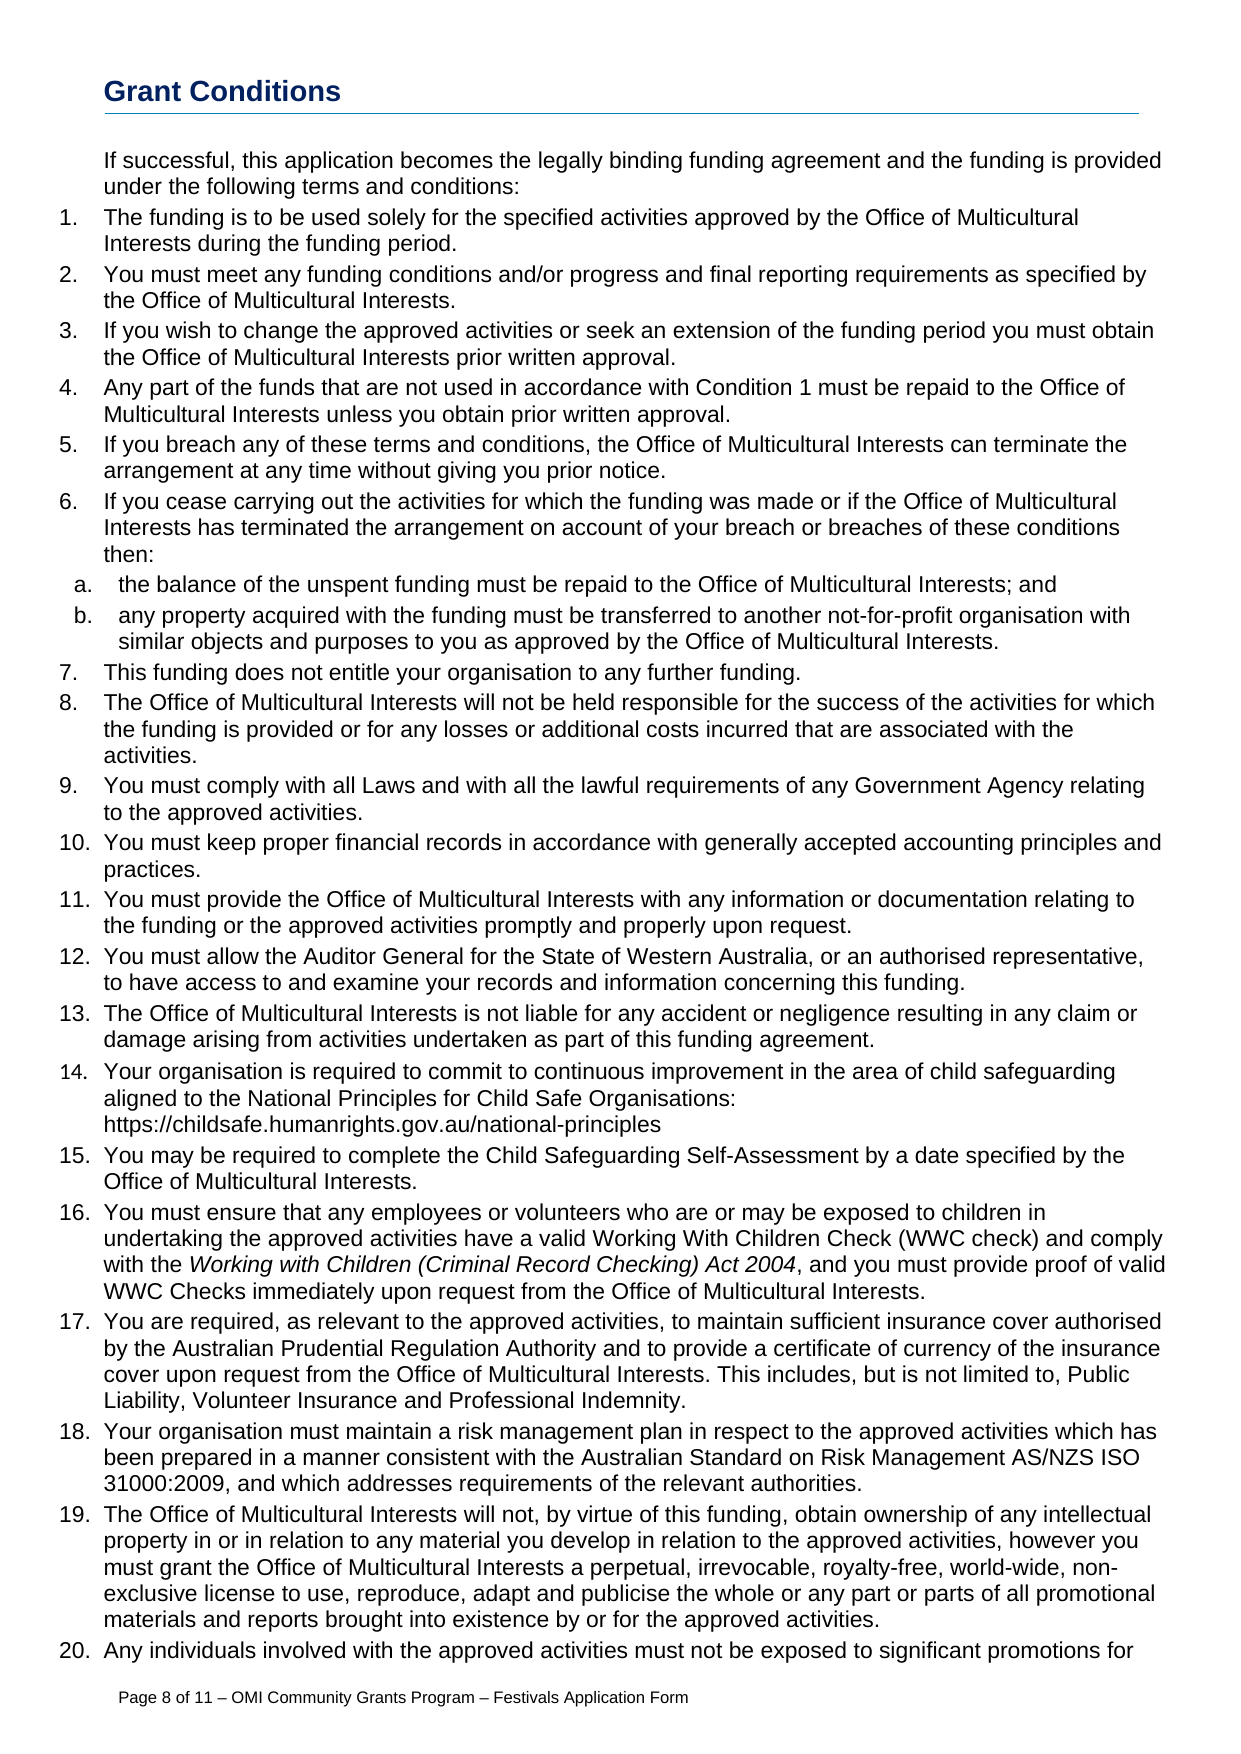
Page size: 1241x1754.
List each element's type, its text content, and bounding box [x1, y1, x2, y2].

list You must keep proper financial records in accordance with generally accepted accounting principles and practices. [59, 829, 1166, 882]
list Your organisation must maintain a risk management plan in respect to the approved activities which has been prepared in a manner consistent with the Australian Standard on Risk Management AS/NZS ISO 31000:2009, and which addresses requirements of the relevant authorities. [59, 1418, 1166, 1497]
list Your organisation is required to commit to continuous improvement in the area of child safeguarding aligned to the National Principles for Child Safe Organisations: https://childsafe.humanrights.gov.au/national-principles [59, 1057, 1169, 1137]
subtitle Grant Conditions [103, 74, 1136, 107]
list If you wish to change the approved activities or seek an extension of the funding period you must obtain the Office of Multicultural Interests prior written approval. [59, 317, 1166, 370]
list You must allow the Auditor General for the State of Western Australia, or an authorised representative, to have access to and examine your records and information concerning this funding. [59, 943, 1166, 996]
list You must meet any funding conditions and/or progress and final reporting requirements as specified by the Office of Multicultural Interests. [59, 261, 1166, 313]
list If you breach any of these terms and conditions, the Office of Multicultural Interests can terminate the arrangement at any time without giving you prior notice. [59, 431, 1166, 484]
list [59, 1637, 1166, 1663]
text If successful, this application becomes the legally binding funding agreement and the funding is provided under the following terms and conditions: [103, 147, 1166, 199]
list If you cease carrying out the activities for which the funding was made or if the Office of Multicultural Interests has terminated the arrangement on account of your breach or breaches of these conditions then: [59, 488, 1166, 567]
list any property acquired with the funding must be transferred to another not-for-profit organisation with similar objects and purposes to you as approved by the Office of Multicultural Interests. [74, 602, 1166, 654]
list You must provide the Office of Multicultural Interests with any information or documentation relating to the funding or the approved activities promptly and properly upon request. [59, 886, 1166, 939]
list Any part of the funds that are not used in accordance with Condition 1 must be repaid to the Office of Multicultural Interests unless you obtain prior written approval. [59, 374, 1166, 427]
list You must comply with all Laws and with all the lawful requirements of any Government Agency relating to the approved activities. [59, 772, 1166, 825]
list The Office of Multicultural Interests is not liable for any accident or negligence resulting in any claim or damage arising from activities undertaken as part of this funding agreement. [59, 1000, 1166, 1053]
list The Office of Multicultural Interests will not, by virtue of this funding, obtain ownership of any intellectual property in or in relation to any material you develop in relation to the approved activities, however you must grant the Office of Multicultural Interests a perpetual, irrevocable, royalty-free, world-wide, non-exclusive license to use, reproduce, adapt and publicise the whole or any part or parts of all promotional materials and reports brought into existence by or for the approved activities. [59, 1501, 1166, 1633]
list the balance of the unspent funding must be repaid to the Office of Multicultural Interests; and [74, 571, 1166, 598]
list You must ensure that any employees or volunteers who are or may be exposed to children in undertaking the approved activities have a valid Working With Children Check (WWC check) and comply with the Working with Children (Criminal Record Checking) Act 2004, and you must provide proof of valid WWC Checks immediately upon request from the Office of Multicultural Interests. [59, 1198, 1166, 1304]
list You may be required to complete the Child Safeguarding Self-Assessment by a date specified by the Office of Multicultural Interests. [59, 1142, 1169, 1194]
list You are required, as relevant to the approved activities, to maintain sufficient insurance cover authorised by the Australian Prudential Regulation Authority and to provide a certificate of currency of the insurance cover upon request from the Office of Multicultural Interests. This includes, but is not limited to, Public Liability, Volunteer Insurance and Professional Indemnity. [59, 1308, 1166, 1413]
list The Office of Multicultural Interests will not be held responsible for the success of the activities for which the funding is provided or for any losses or additional costs incurred that are associated with the activities. [59, 689, 1166, 768]
list This funding does not entitle your organisation to any further funding. [59, 659, 1166, 685]
list The funding is to be used solely for the specified activities approved by the Office of Multicultural Interests during the funding period. [59, 204, 1166, 256]
